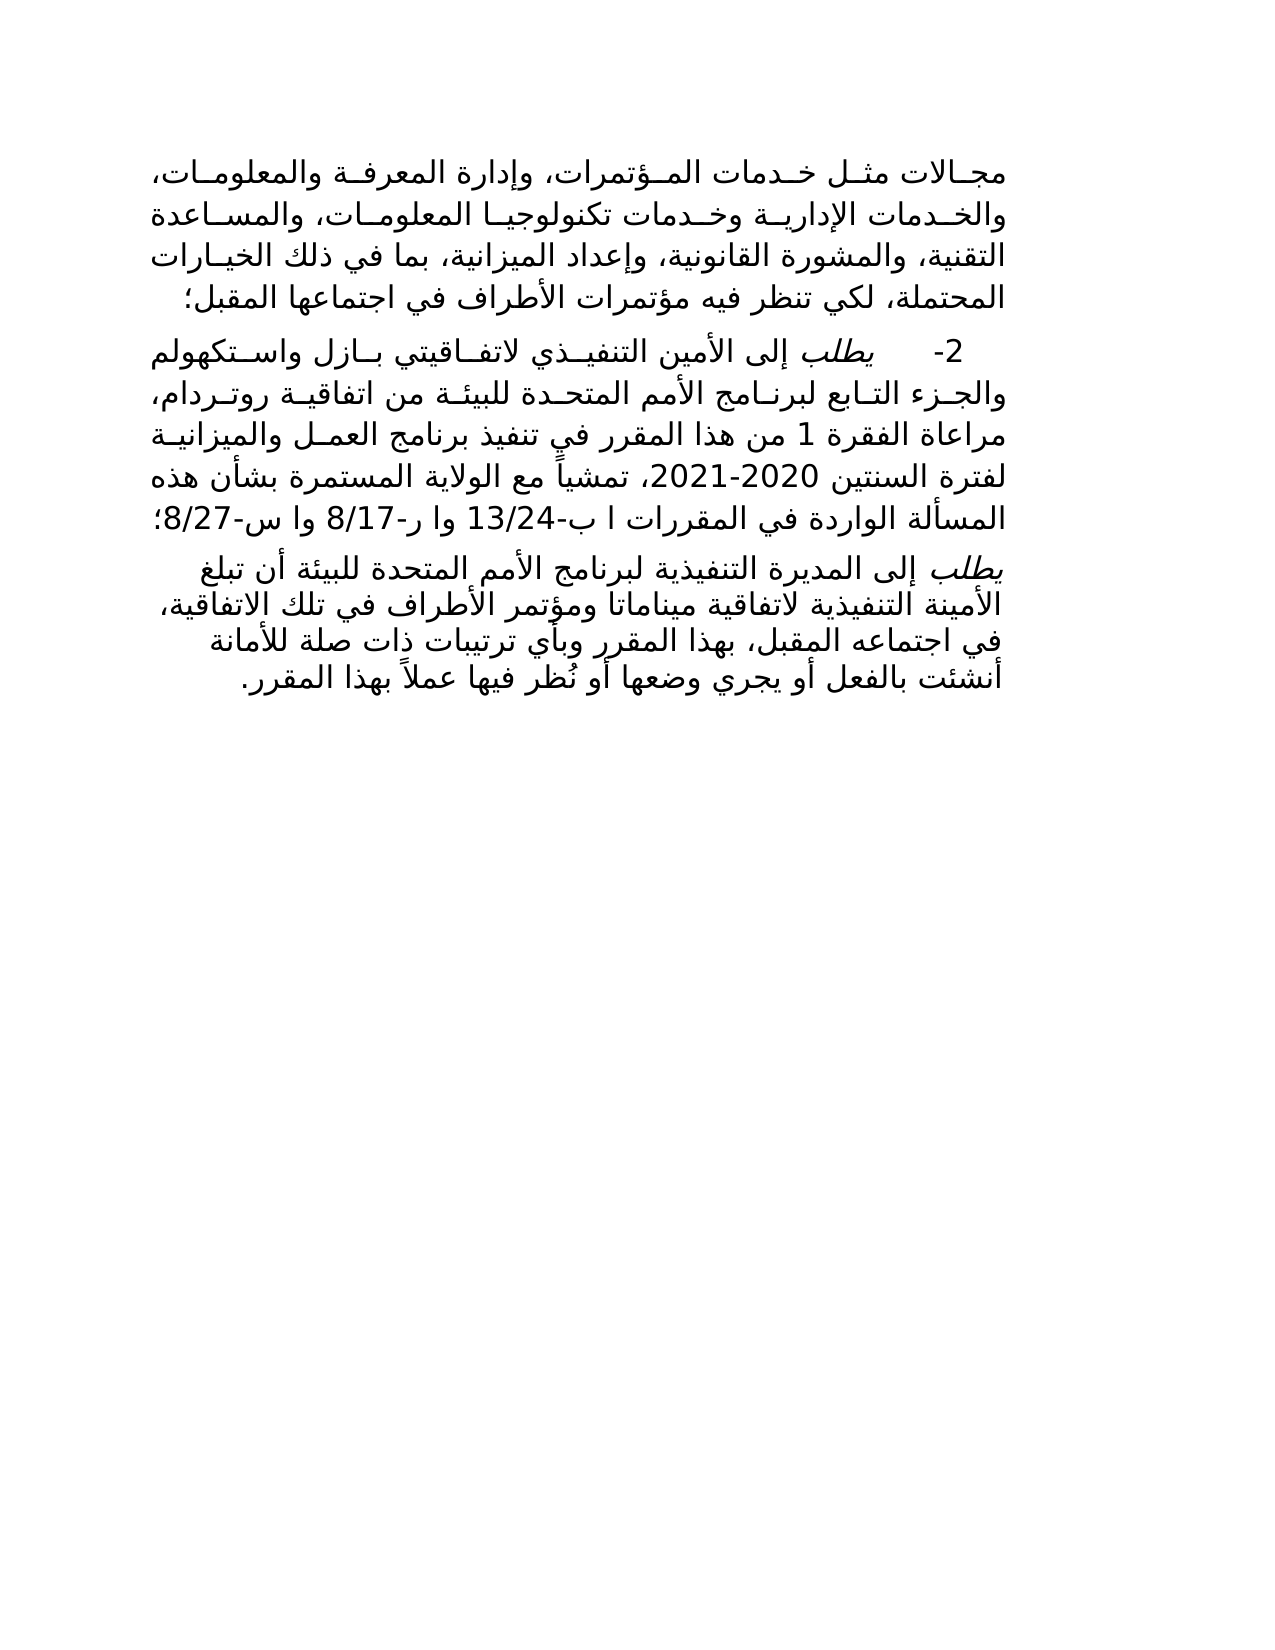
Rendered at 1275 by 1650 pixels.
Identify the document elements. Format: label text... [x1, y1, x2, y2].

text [150, 150, 1007, 317]
list يطلب إلى الأمين التنفيذي لاتفاقيتي بازل واستكهولم والجزء التابع لبرنامج الأمم المتحدة للبيئة من اتفاقية روتردام، مراعاة الفقرة 1 من هذا المقرر في تنفيذ برنامج العمل والميزانية لفترة السنتين 2020-2021، تمشياً مع الولاية المستمرة بشأن هذه المسألة الواردة في المقررات ا ب-13/24 وا ر-8/17 وا س-8/27؛ [150, 329, 1007, 537]
text يطلب إلى المديرة التنفيذية لبرنامج الأمم المتحدة للبيئة أن تبلغ الأمينة التنفيذية لاتفاقية ميناماتا ومؤتمر الأطراف في تلك الاتفاقية، في اجتماعه المقبل، بهذا المقرر وبأي ترتيبات ذات صلة للأمانة أنشئت بالفعل أو يجري وضعها أو نُظر فيها عملاً بهذا المقرر. [150, 550, 1003, 695]
